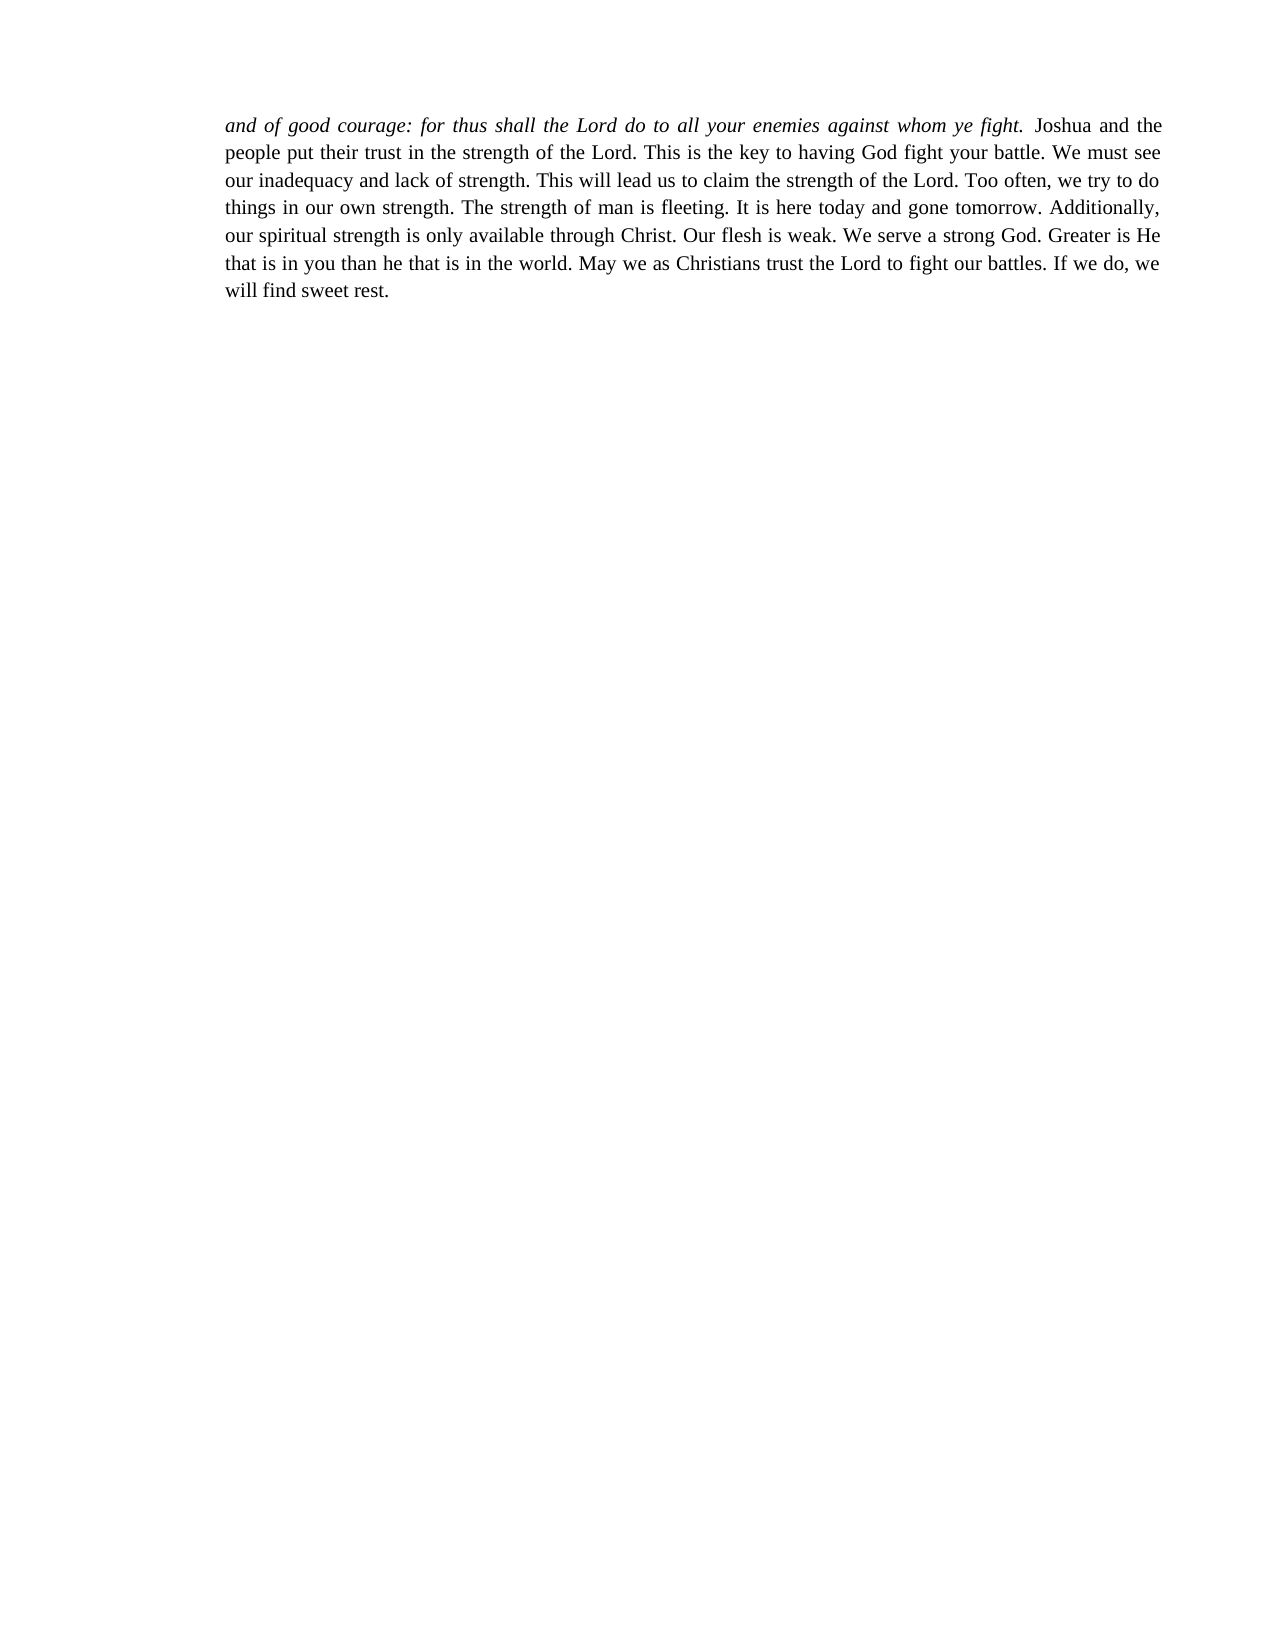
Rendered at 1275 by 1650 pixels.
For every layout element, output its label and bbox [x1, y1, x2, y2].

list [187, 112, 1162, 302]
